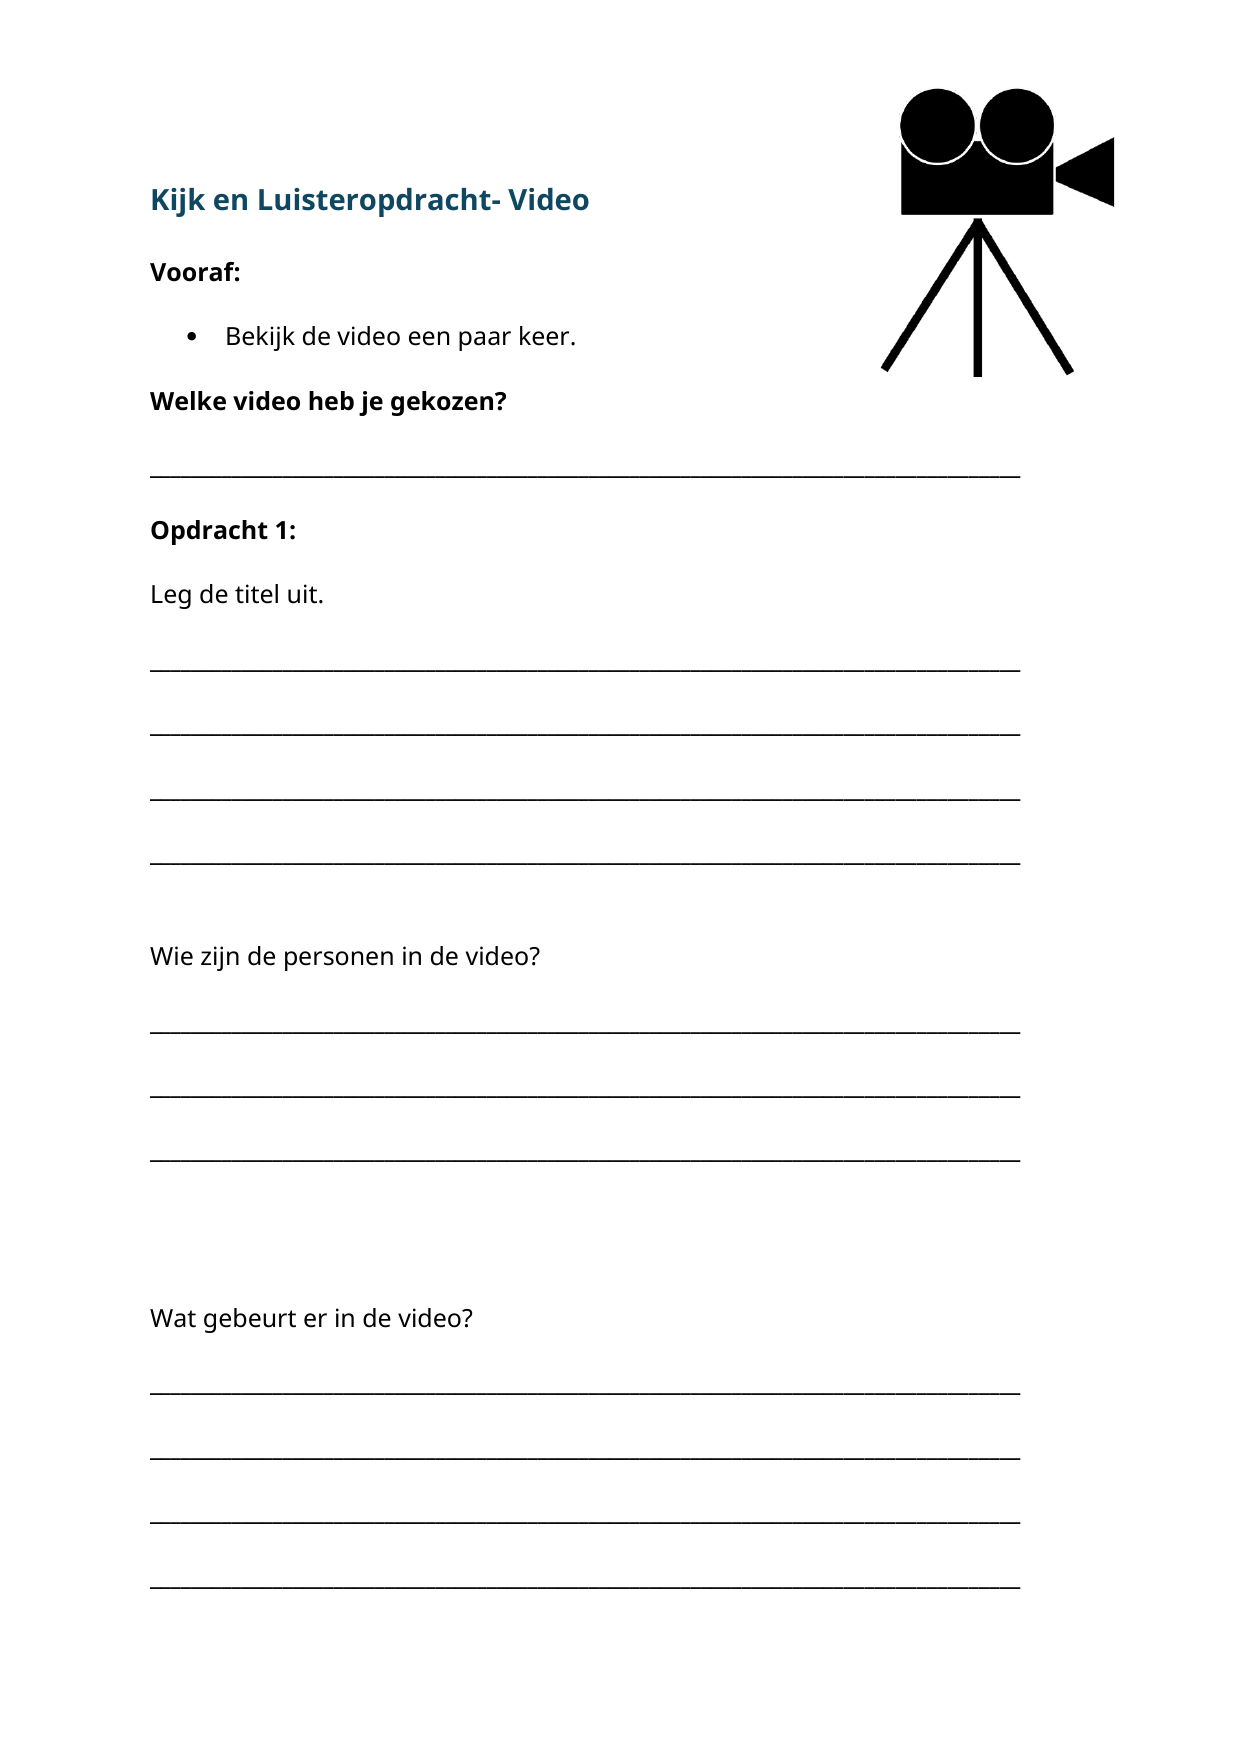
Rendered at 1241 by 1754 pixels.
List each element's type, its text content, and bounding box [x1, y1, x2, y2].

text Vooraf: [150, 254, 1090, 288]
text Wat gebeurt er in de video? [150, 1301, 1090, 1335]
text Leg de titel uit. [150, 577, 1090, 611]
list Bekijk de video een paar keer. [187, 319, 1090, 353]
text Wie zijn de personen in de video? [150, 939, 1090, 973]
subtitle Kijk en Luisteropdracht- Video [150, 179, 1090, 219]
text Opdracht 1: [150, 512, 1090, 546]
text Welke video heb je gekozen? [150, 383, 1090, 417]
picture [880, 86, 1115, 377]
